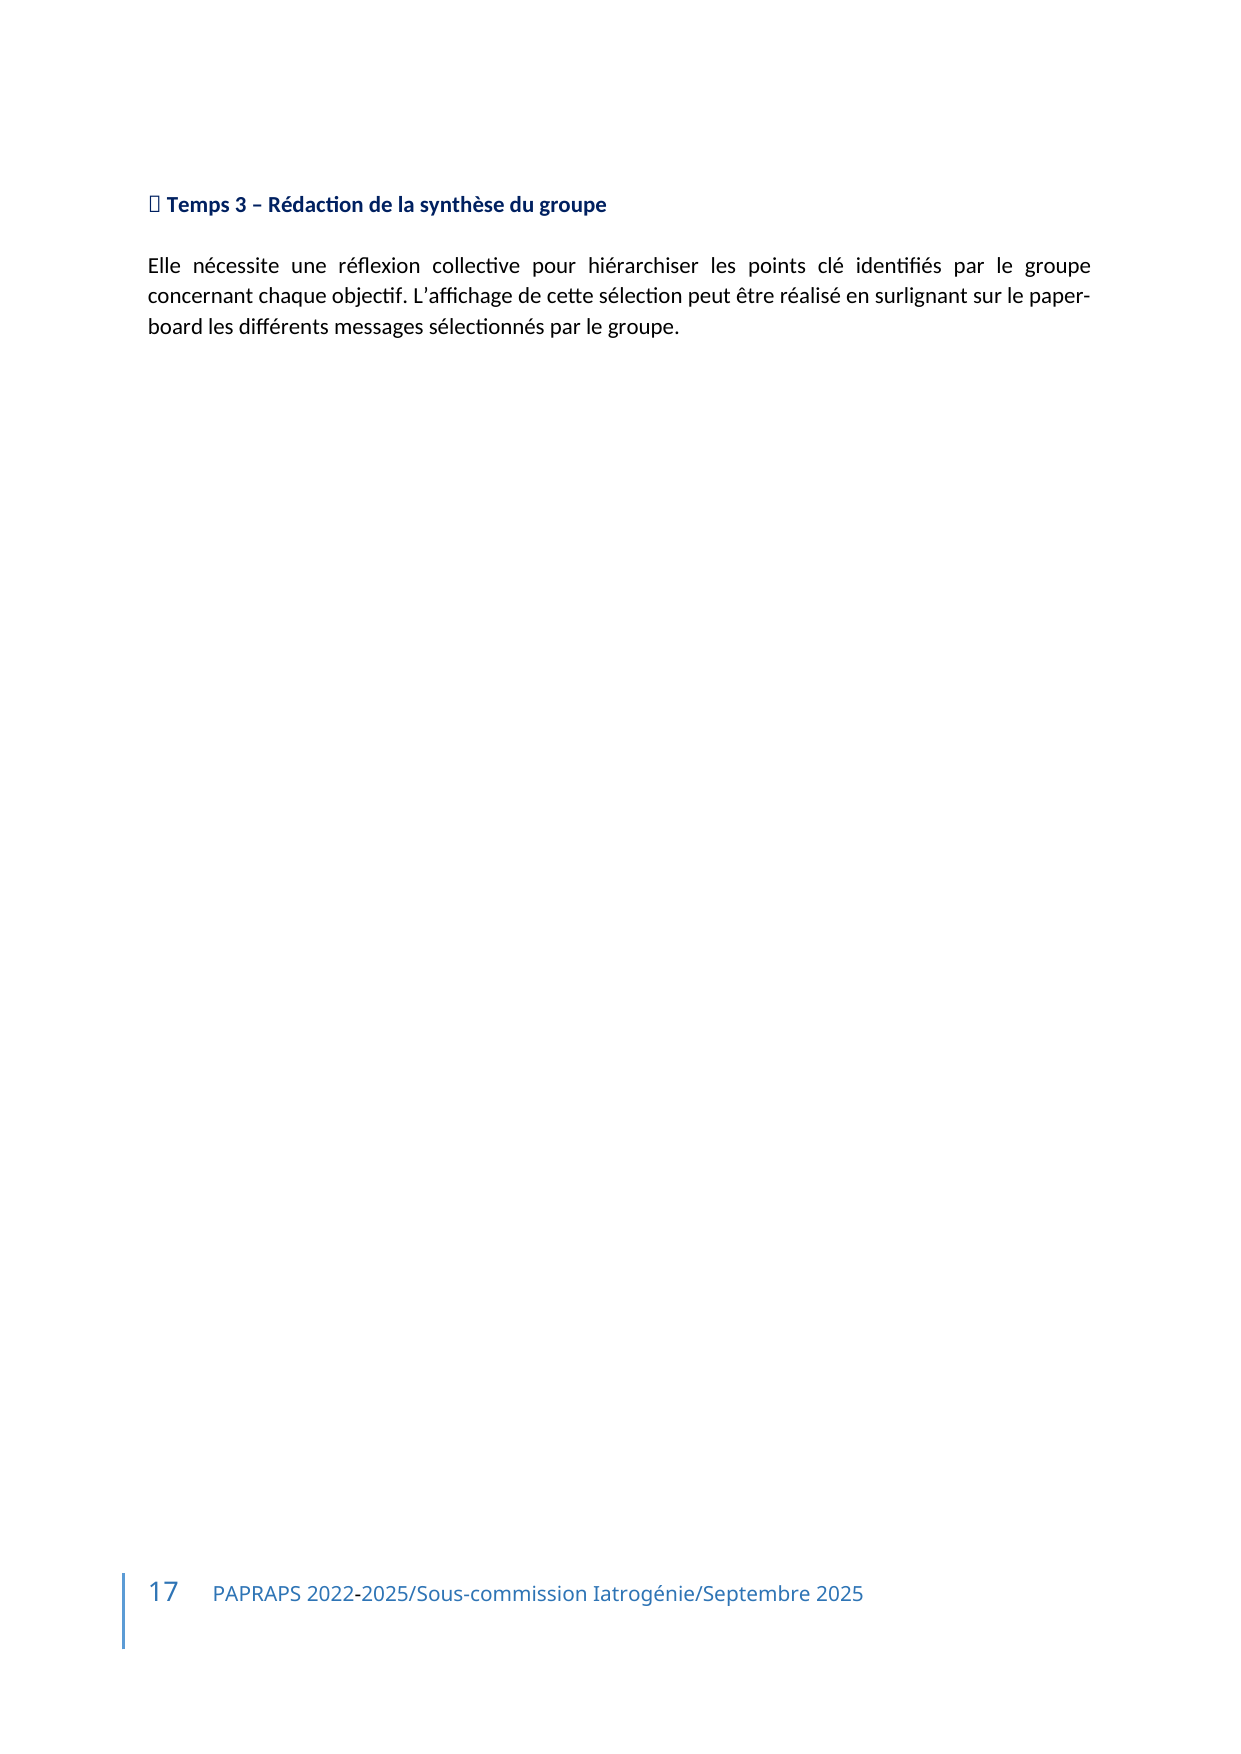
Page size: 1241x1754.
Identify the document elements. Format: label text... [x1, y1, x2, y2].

text 🔎 Temps 3 – Rédaction de la synthèse du groupe [148, 187, 1093, 219]
text Elle nécessite une réflexion collective pour hiérarchiser les points clé identifiés par le groupe concernant chaque objectif. L’affichage de cette sélection peut être réalisé en surlignant sur le paper-board les différents messages sélectionnés par le groupe. [148, 251, 1093, 340]
